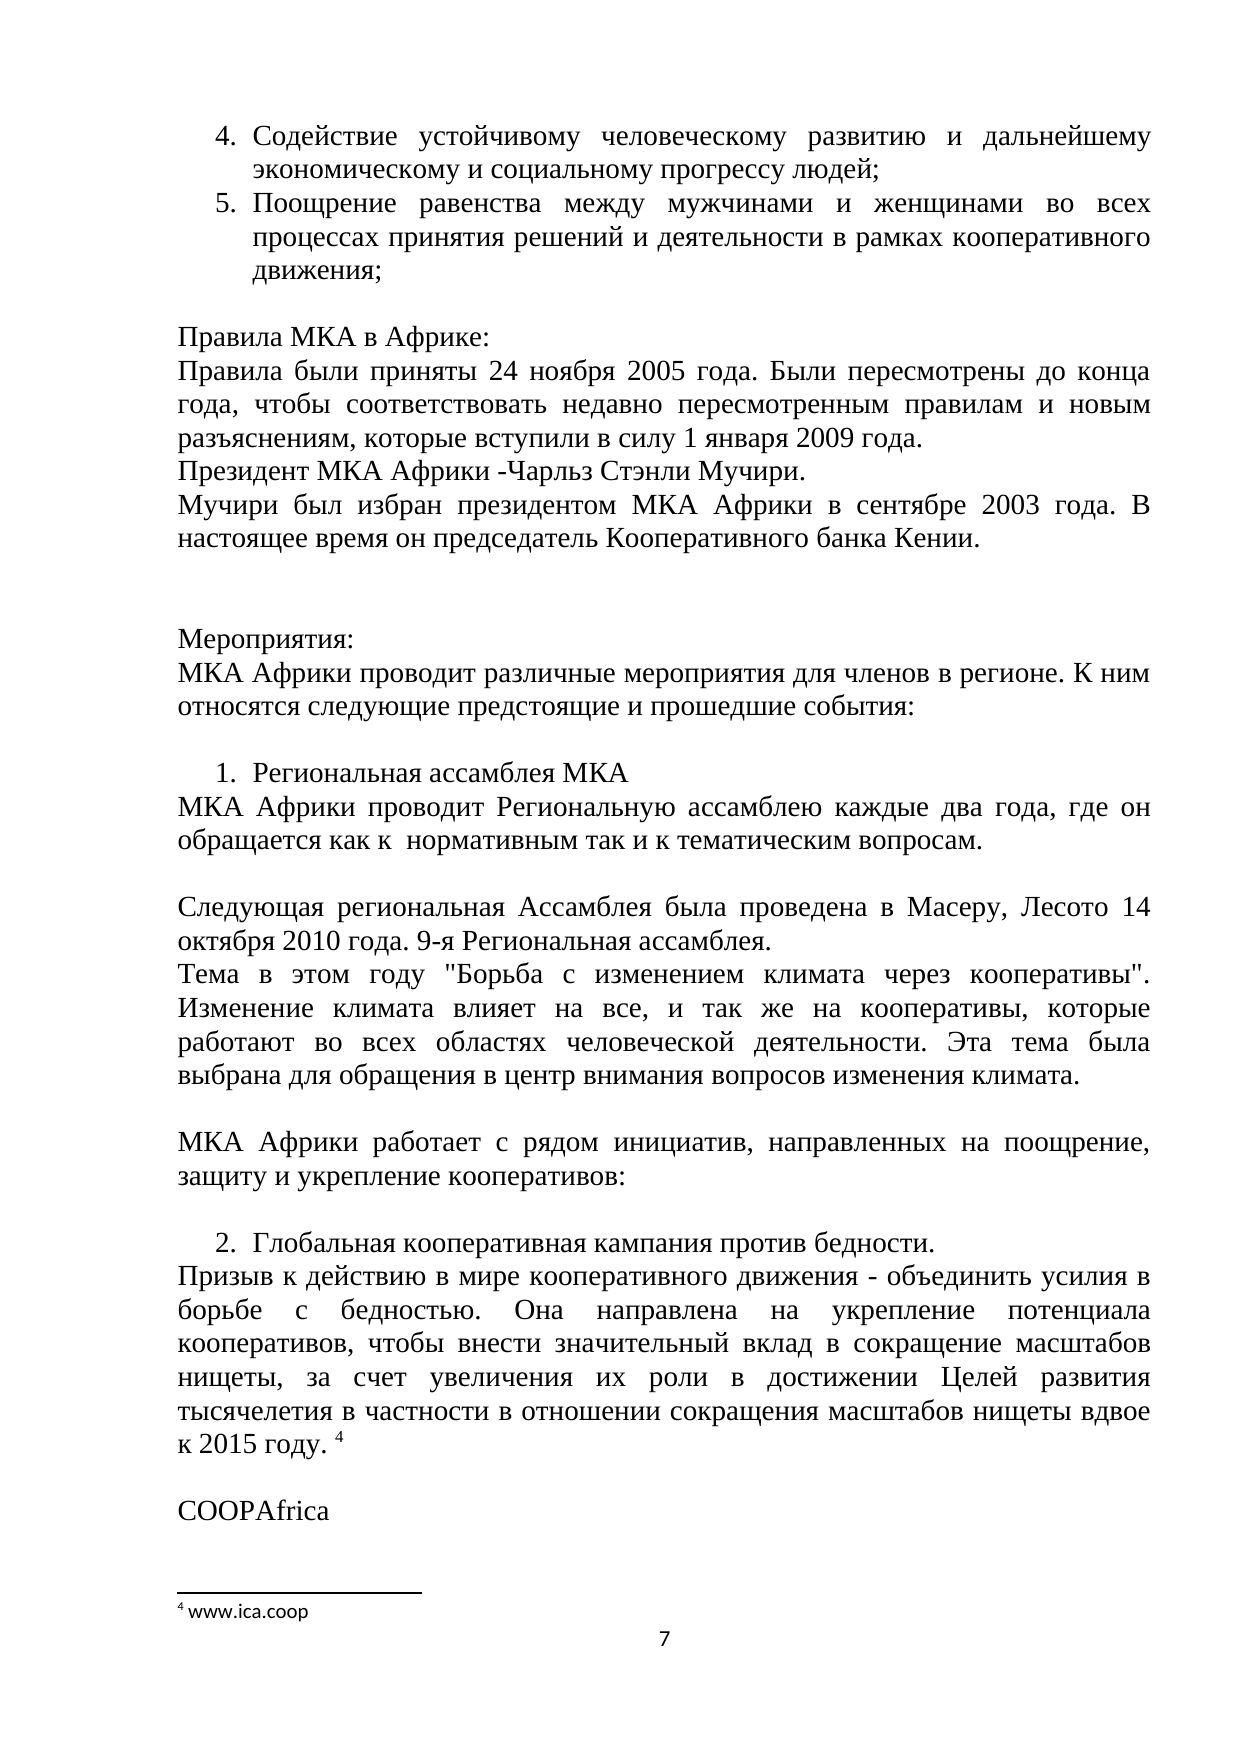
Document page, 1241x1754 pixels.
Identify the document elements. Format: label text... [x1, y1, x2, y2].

text Президент МКА Африки -Чарльз Стэнли Мучири. [177, 453, 1152, 487]
text Мучири был избран президентом МКА Африки в сентябре 2003 года. В настоящее время он председатель Кооперативного банка Кении. [177, 487, 1152, 554]
text МКА Африки проводит Региональную ассамблею каждые два года, где он обращается как к нормативным так и к тематическим вопросам. [177, 789, 1152, 856]
list Поощрение равенства между мужчинами и женщинами во всех процессах принятия решений и деятельности в рамках кооперативного движения; [215, 185, 1152, 286]
text COOPAfrica [177, 1493, 1152, 1527]
text МКА Африки работает с рядом инициатив, направленных на поощрение, защиту и укрепление кооперативов: [177, 1124, 1152, 1191]
list Региональная ассамблея МКА [215, 755, 1152, 789]
text Призыв к действию в мире кооперативного движения - объединить усилия в борьбе с бедностью. Она направлена на укрепление потенциала кооперативов, чтобы внести значительный вклад в сокращение масштабов нищеты, за счет увеличения их роли в достижении Целей развития тысячелетия в частности в отношении сокращения масштабов нищеты вдвое к 2015 году. [177, 1258, 1152, 1460]
list Содействие устойчивому человеческому развитию и дальнейшему экономическому и социальному прогрессу людей; [215, 118, 1152, 185]
text МКА Африки проводит различные мероприятия для членов в регионе. К ним относятся следующие предстоящие и прошедшие события: [177, 655, 1152, 722]
text Следующая региональная Ассамблея была проведена в Масеру, Лесото 14 октября 2010 года. 9-я Региональная ассамблея. [177, 889, 1152, 957]
text Мероприятия: [177, 621, 1152, 655]
text Тема в этом году "Борьба с изменением климата через кооперативы". Изменение климата влияет на все, и так же на кооперативы, которые работают во всех областях человеческой деятельности. Эта тема была выбрана для обращения в центр внимания вопросов изменения климата. [177, 957, 1152, 1091]
text Правила были приняты 24 ноября 2005 года. Были пересмотрены до конца года, чтобы соответствовать недавно пересмотренным правилам и новым разъяснениям, которые вступили в силу 1 января 2009 года. [177, 353, 1152, 453]
text Правила МКА в Африке: [177, 319, 1152, 353]
list Глобальная кооперативная кампания против бедности. [215, 1225, 1152, 1258]
